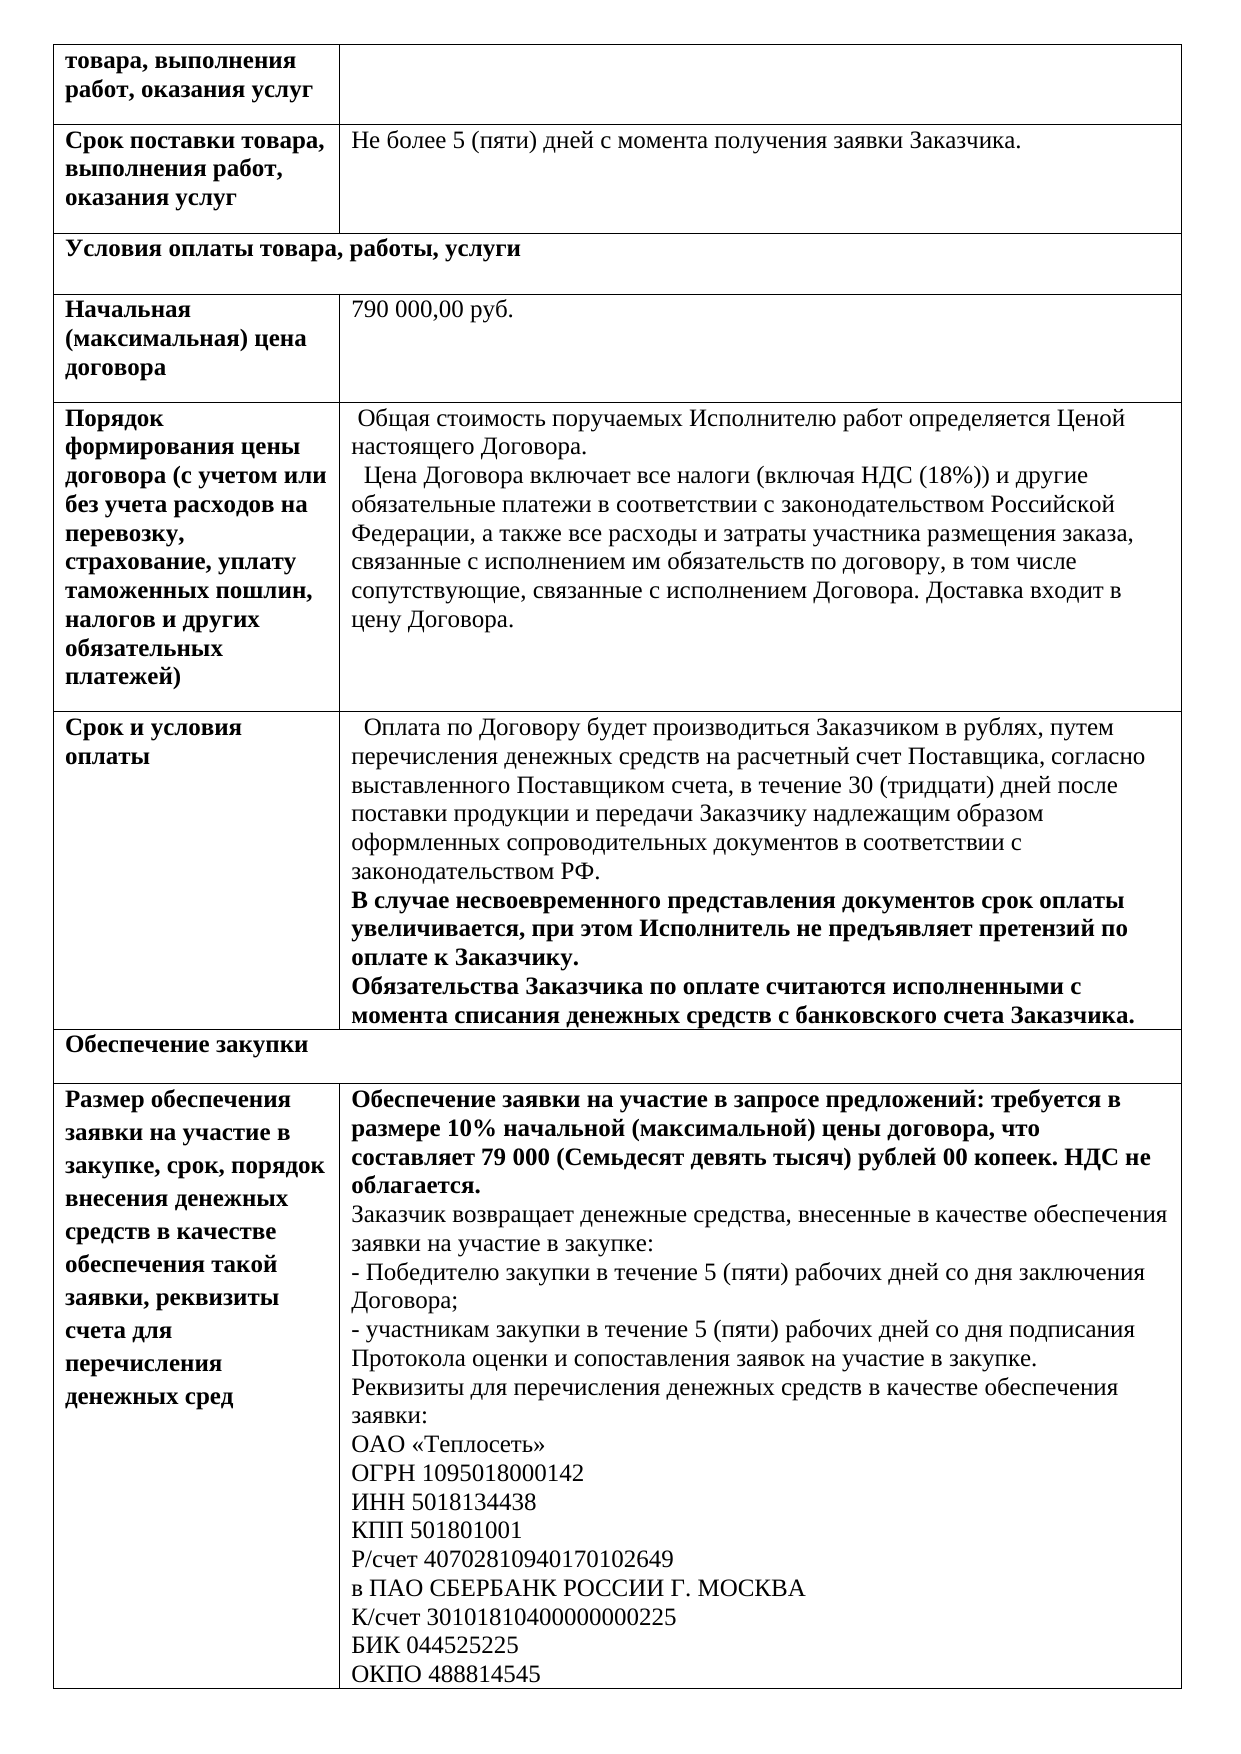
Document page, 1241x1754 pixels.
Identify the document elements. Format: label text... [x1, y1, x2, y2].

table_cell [54, 45, 339, 124]
table_cell Срок и условия оплаты [54, 712, 339, 1028]
table_cell Условия оплаты товара, работы, услуги [54, 234, 1181, 293]
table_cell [54, 1084, 339, 1688]
table_cell Не более 5 (пяти) дней с момента получения заявки Заказчика. [340, 125, 1181, 232]
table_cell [340, 45, 1181, 124]
table_cell Начальная (максимальная) цена договора [54, 295, 339, 402]
table_cell Порядок формирования цены договора (с учетом или без учета расходов на перевозку, страхование, уплату таможенных пошлин, налогов и других обязательных платежей) [54, 403, 339, 711]
table_cell Общая стоимость поручаемых Исполнителю работ определяется Ценой настоящего Договора. Цена Договора включает все налоги (включая НДС (18%)) и другие обязательные платежи в соответствии с законодательством Российской Федерации, а также все расходы и затраты участника размещения заказа, связанные с исполнением им обязательств по договору, в том числе сопутствующие, связанные с исполнением Договора. Доставка входит в цену Договора. [340, 403, 1181, 711]
table_cell Обеспечение закупки [54, 1030, 1181, 1083]
table_cell 790 000,00 руб. [340, 295, 1181, 402]
table_cell Оплата по Договору будет производиться Заказчиком в рублях, путем перечисления денежных средств на расчетный счет Поставщика, согласно выставленного Поставщиком счета, в течение 30 (тридцати) дней после поставки продукции и передачи Заказчику надлежащим образом оформленных сопроводительных документов в соответствии с законодательством РФ. В случае несвоевременного представления документов срок оплаты увеличивается, при этом Исполнитель не предъявляет претензий по оплате к Заказчику. Обязательства Заказчика по оплате считаются исполненными с момента списания денежных средств с банковского счета Заказчика. [340, 712, 1181, 1028]
table_cell Срок поставки товара, выполнения работ, оказания услуг [54, 125, 339, 232]
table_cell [340, 1084, 1181, 1688]
